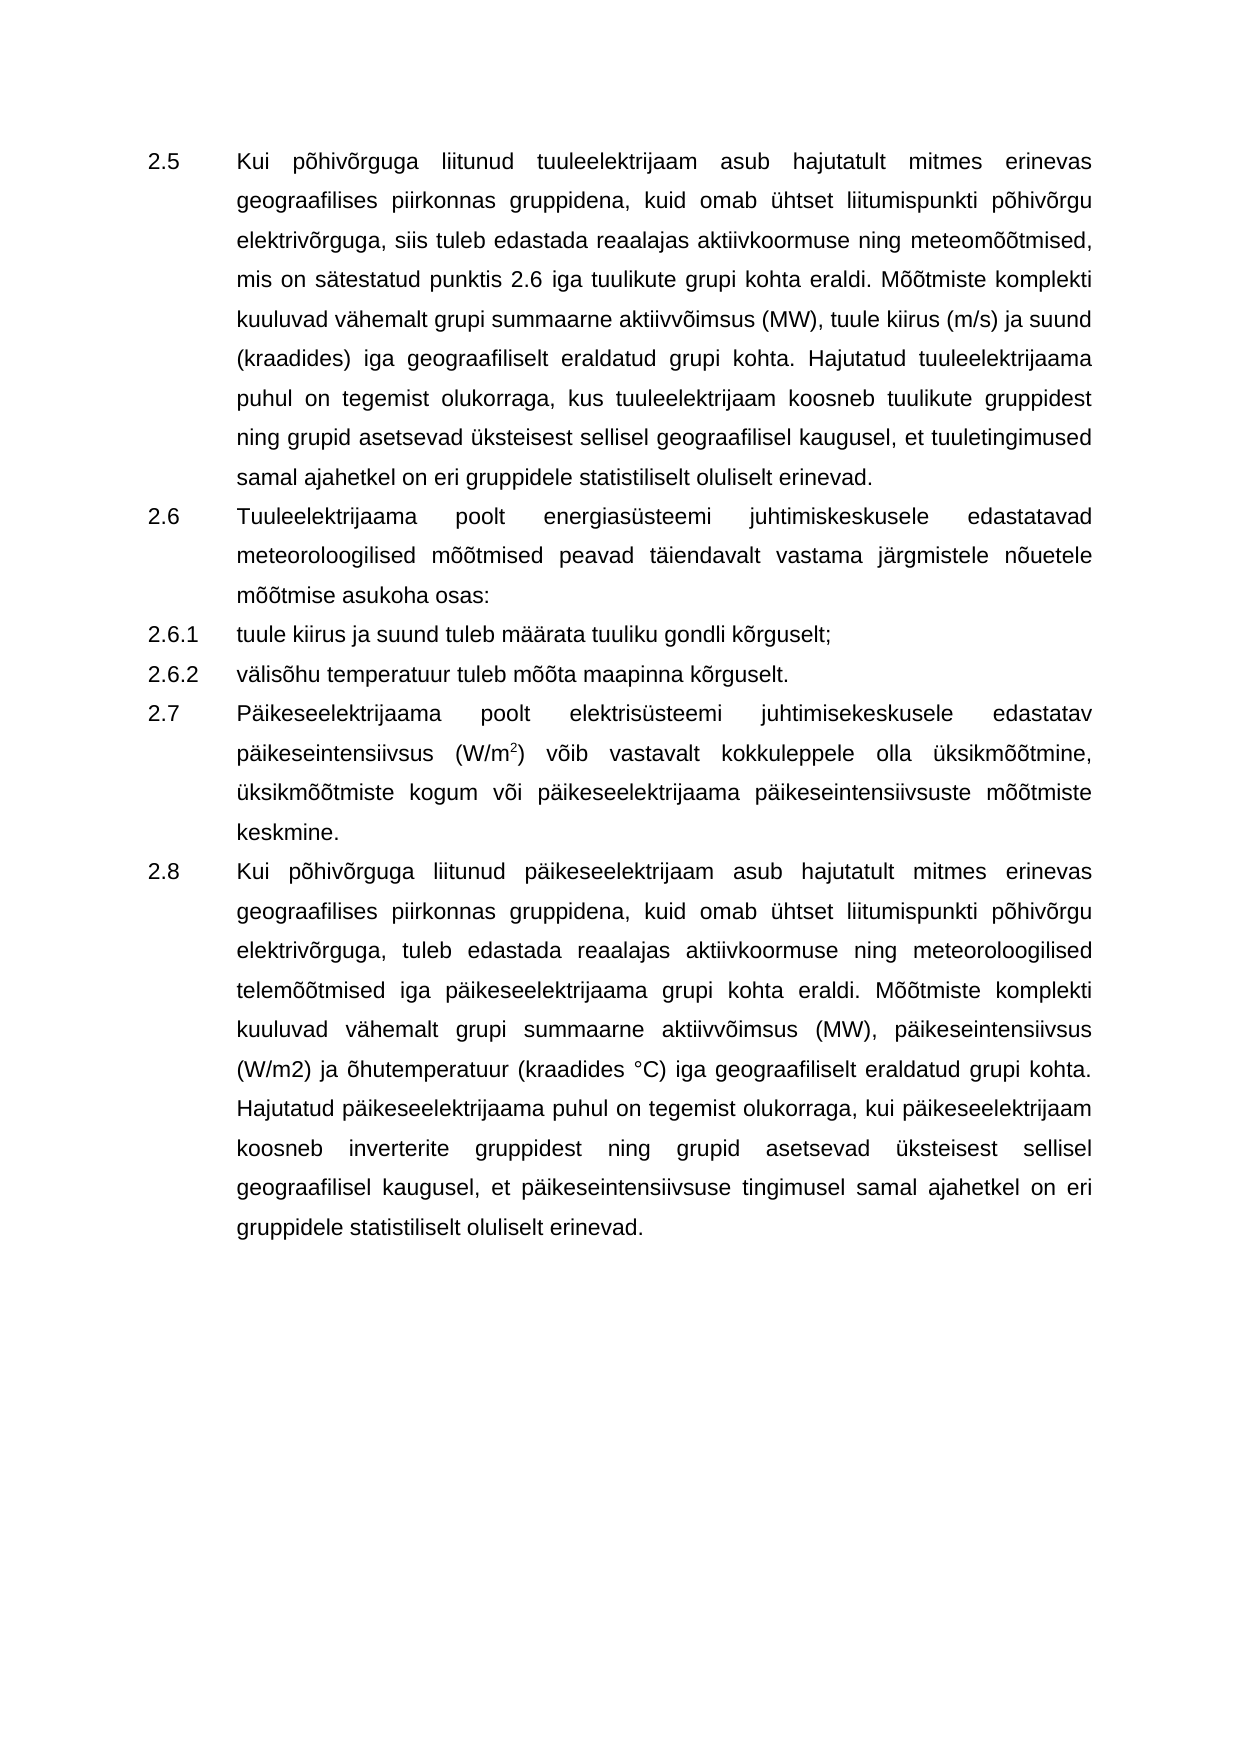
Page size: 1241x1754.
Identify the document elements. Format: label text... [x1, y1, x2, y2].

list Kui põhivõrguga liitunud päikeseelektrijaam asub hajutatult mitmes erinevas geograafilises piirkonnas gruppidena, kuid omab ühtset liitumispunkti põhivõrgu elektrivõrguga, tuleb edastada reaalajas aktiivkoormuse ning meteoroloogilised telemõõtmised iga päikeseelektrijaama grupi kohta eraldi. Mõõtmiste komplekti kuuluvad vähemalt grupi summaarne aktiivvõimsus (MW), päikeseintensiivsus (W/m2) ja õhutemperatuur (kraadides °C) iga geograafiliselt eraldatud grupi kohta. Hajutatud päikeseelektrijaama puhul on tegemist olukorraga, kui päikeseelektrijaam koosneb inverterite gruppidest ning grupid asetsevad üksteisest sellisel geograafilisel kaugusel, et päikeseintensiivsuse tingimusel samal ajahetkel on eri gruppidele statistiliselt oluliselt erinevad. [148, 858, 1092, 1240]
list Päikeseelektrijaama poolt elektrisüsteemi juhtimisekeskusele edastatav päikeseintensiivsus (W/m2) võib vastavalt kokkuleppele olla üksikmõõtmine, üksikmõõtmiste kogum või päikeseelektrijaama päikeseintensiivsuste mõõtmiste keskmine. [148, 700, 1092, 845]
list Kui põhivõrguga liitunud tuuleelektrijaam asub hajutatult mitmes erinevas geograafilises piirkonnas gruppidena, kuid omab ühtset liitumispunkti põhivõrgu elektrivõrguga, siis tuleb edastada reaalajas aktiivkoormuse ning meteomõõtmised, mis on sätestatud punktis 2.6 iga tuulikute grupi kohta eraldi. Mõõtmiste komplekti kuuluvad vähemalt grupi summaarne aktiivvõimsus (MW), tuule kiirus (m/s) ja suund (kraadides) iga geograafiliselt eraldatud grupi kohta. Hajutatud tuuleelektrijaama puhul on tegemist olukorraga, kus tuuleelektrijaam koosneb tuulikute gruppidest ning grupid asetsevad üksteisest sellisel geograafilisel kaugusel, et tuuletingimused samal ajahetkel on eri gruppidele statistiliselt oluliselt erinevad. [148, 148, 1092, 490]
list tuule kiirus ja suund tuleb määrata tuuliku gondli kõrguselt; [148, 621, 1092, 648]
list Tuuleelektrijaama poolt energiasüsteemi juhtimiskeskusele edastatavad meteoroloogilised mõõtmised peavad täiendavalt vastama järgmistele nõuetele mõõtmise asukoha osas: [148, 503, 1092, 608]
list välisõhu temperatuur tuleb mõõta maapinna kõrguselt. [148, 661, 1092, 687]
